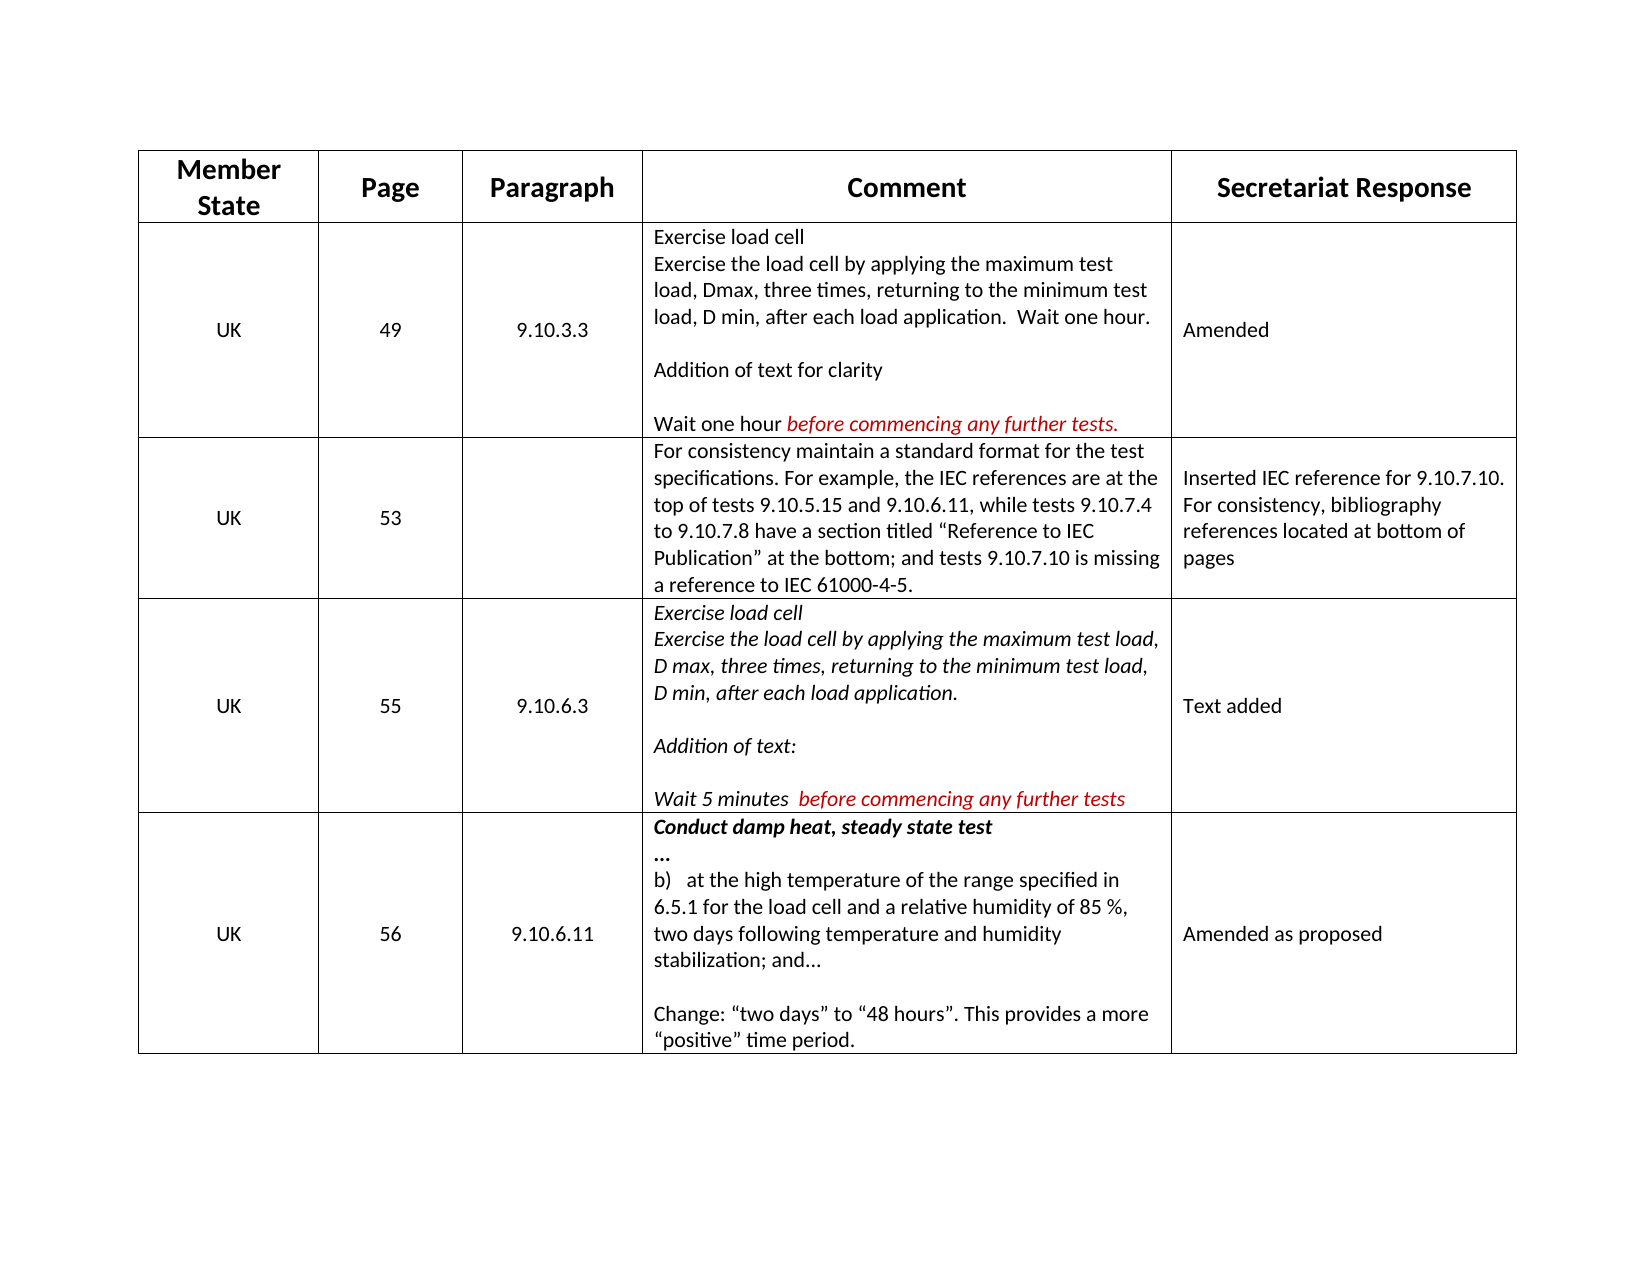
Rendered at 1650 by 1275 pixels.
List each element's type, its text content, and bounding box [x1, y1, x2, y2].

table_cell Inserted IEC reference for 9.10.7.10. For consistency, bibliography references located at bottom of pages [1172, 438, 1516, 598]
table_cell 9.10.6.11 [463, 813, 642, 1053]
table_cell amended [1172, 223, 1516, 437]
table_cell [463, 438, 642, 598]
table_header Page [319, 151, 462, 222]
table_cell UK [139, 438, 318, 598]
table_cell UK [139, 223, 318, 437]
table_header Secretariat Response [1172, 151, 1516, 222]
table_header Member State [139, 151, 318, 222]
table_cell Text added [1172, 599, 1516, 812]
table_cell UK [139, 813, 318, 1053]
table_cell Exercise load cell Exercise the load cell by applying the maximum test load, Dmax, three times, returning to the minimum test load, D min, after each load application. Wait one hour. Addition of text for clarity Wait one hour before commencing any further tests. [643, 223, 1171, 437]
table_cell 56 [319, 813, 462, 1053]
table_cell UK [139, 599, 318, 812]
table_cell 55 [319, 599, 462, 812]
table_header Comment [643, 151, 1171, 222]
table_cell Exercise load cell Exercise the load cell by applying the maximum test load, D max, three times, returning to the minimum test load, D min, after each load application. Addition of text: Wait 5 minutes before commencing any further tests [643, 599, 1171, 812]
table_cell Conduct damp heat, steady state test ... b) at the high temperature of the range specified in 6.5.1 for the load cell and a relative humidity of 85 %, two days following temperature and humidity stabilization; and... Change: “two days” to “48 hours”. This provides a more “positive” time period. [643, 813, 1171, 1053]
table_header Paragraph [463, 151, 642, 222]
table_cell 9.10.6.3 [463, 599, 642, 812]
table_cell Amended as proposed [1172, 813, 1516, 1053]
table_cell 49 [319, 223, 462, 437]
table_cell For consistency maintain a standard format for the test specifications. For example, the IEC references are at the top of tests 9.10.5.15 and 9.10.6.11, while tests 9.10.7.4 to 9.10.7.8 have a section titled “Reference to IEC Publication” at the bottom; and tests 9.10.7.10 is missing a reference to IEC 61000-4-5. [643, 438, 1171, 598]
table_cell 53 [319, 438, 462, 598]
table_cell 9.10.3.3 [463, 223, 642, 437]
